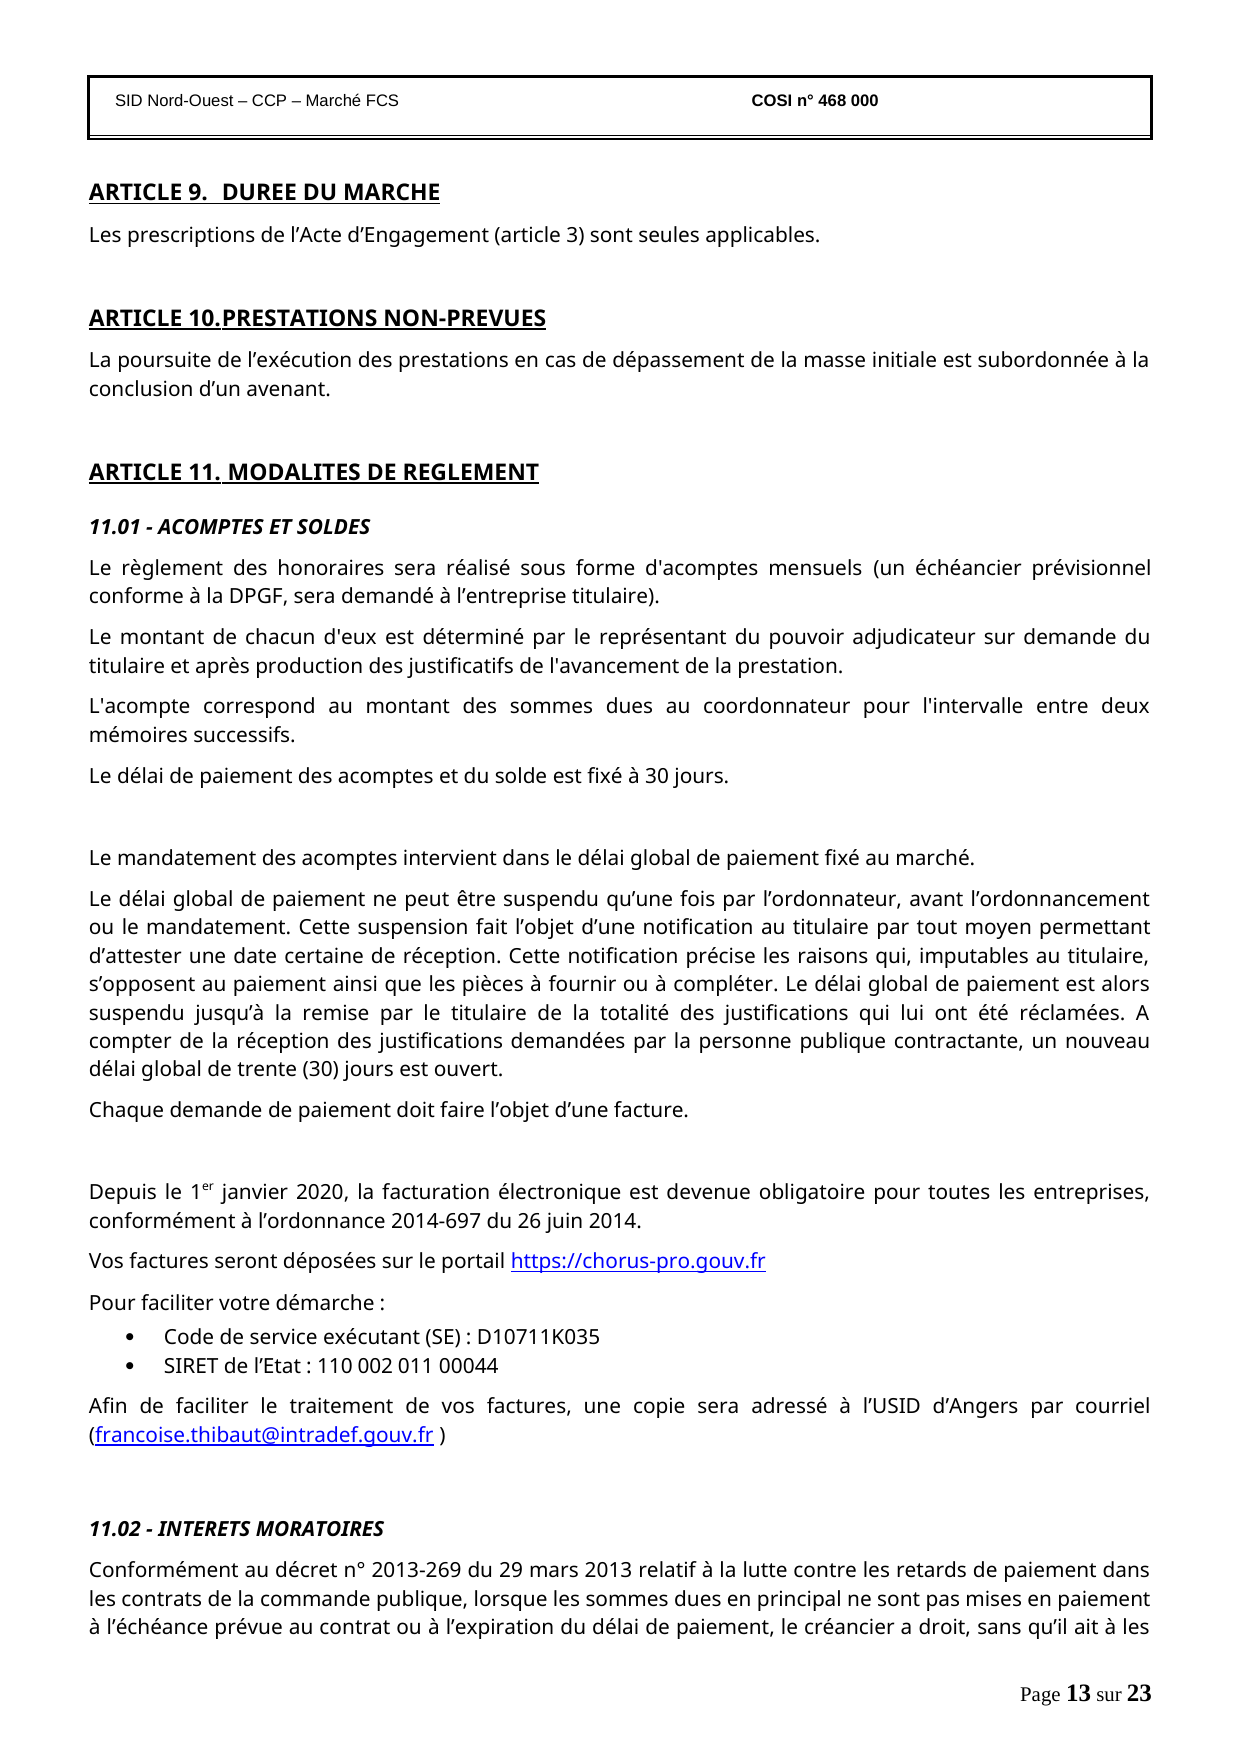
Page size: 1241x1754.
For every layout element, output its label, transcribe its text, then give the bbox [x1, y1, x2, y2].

subtitle PRESTATIONS NON-PREVUES [89, 302, 1152, 333]
text Les prescriptions de l’Acte d’Engagement (article 3) sont seules applicables. [89, 220, 1152, 248]
list SIRET de l’Etat : 110 002 011 00044 [126, 1351, 1152, 1379]
text Le mandatement des acomptes intervient dans le délai global de paiement fixé au marché. [89, 843, 1152, 871]
text Le règlement des honoraires sera réalisé sous forme d'acomptes mensuels (un échéancier prévisionnel conforme à , sera demandé à l’entreprise titulaire). [89, 553, 1152, 610]
text Le montant de chacun d'eux est déterminé par le représentant du pouvoir adjudicateur sur demande du titulaire et après production des justificatifs de l'avancement de la prestation. [89, 622, 1152, 679]
text Le délai global de paiement ne peut être suspendu qu’une fois par l’ordonnateur, avant l’ordonnancement ou le mandatement. Cette suspension fait l’objet d’une notification au titulaire par tout moyen permettant d’attester une date certaine de réception. Cette notification précise les raisons qui, imputables au titulaire, s’opposent au paiement ainsi que les pièces à fournir ou à compléter. Le délai global de paiement est alors suspendu jusqu’à la remise par le titulaire de la totalité des justifications qui lui ont été réclamées. A compter de la réception des justifications demandées par la personne publique contractante, un nouveau délai global de trente (30) jours est ouvert. [89, 884, 1152, 1083]
text Depuis le 1er janvier 2020, la facturation électronique est devenue obligatoire pour toutes les entreprises, conformément à l’ordonnance 2014-697 du 26 juin 2014. [89, 1177, 1152, 1234]
text Pour faciliter votre démarche : [89, 1288, 1152, 1316]
text La poursuite de l’exécution des prestations en cas de dépassement de la masse initiale est subordonnée à la conclusion d’un avenant. [89, 345, 1152, 402]
subtitle 11.02 - INTERETS MORATOIRES [89, 1514, 1152, 1543]
text Le délai de paiement des acomptes et du solde est fixé à 30 jours. [89, 761, 1152, 789]
text Chaque demande de paiement doit faire l’objet d’une facture. [89, 1095, 1152, 1124]
subtitle MODALITES DE REGLEMENT [89, 456, 1152, 487]
text L'acompte correspond au montant des sommes dues au coordonnateur pour l'intervalle entre deux mémoires successifs. [89, 692, 1152, 748]
subtitle 11.01 - ACOMPTES ET SOLDES [89, 512, 1152, 540]
text Afin de faciliter le traitement de vos factures, une copie sera adressé à l’USID d’Angers par courriel (francoise.thibaut@intradef.gouv.fr ) [89, 1392, 1152, 1448]
text Vos factures seront déposées sur le portail https://chorus-pro.gouv.fr [89, 1247, 1152, 1275]
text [89, 1555, 1152, 1641]
subtitle DUREE DU MARCHE [89, 176, 1152, 207]
list Code de service exécutant (SE) : D10711K035 [126, 1322, 1152, 1351]
